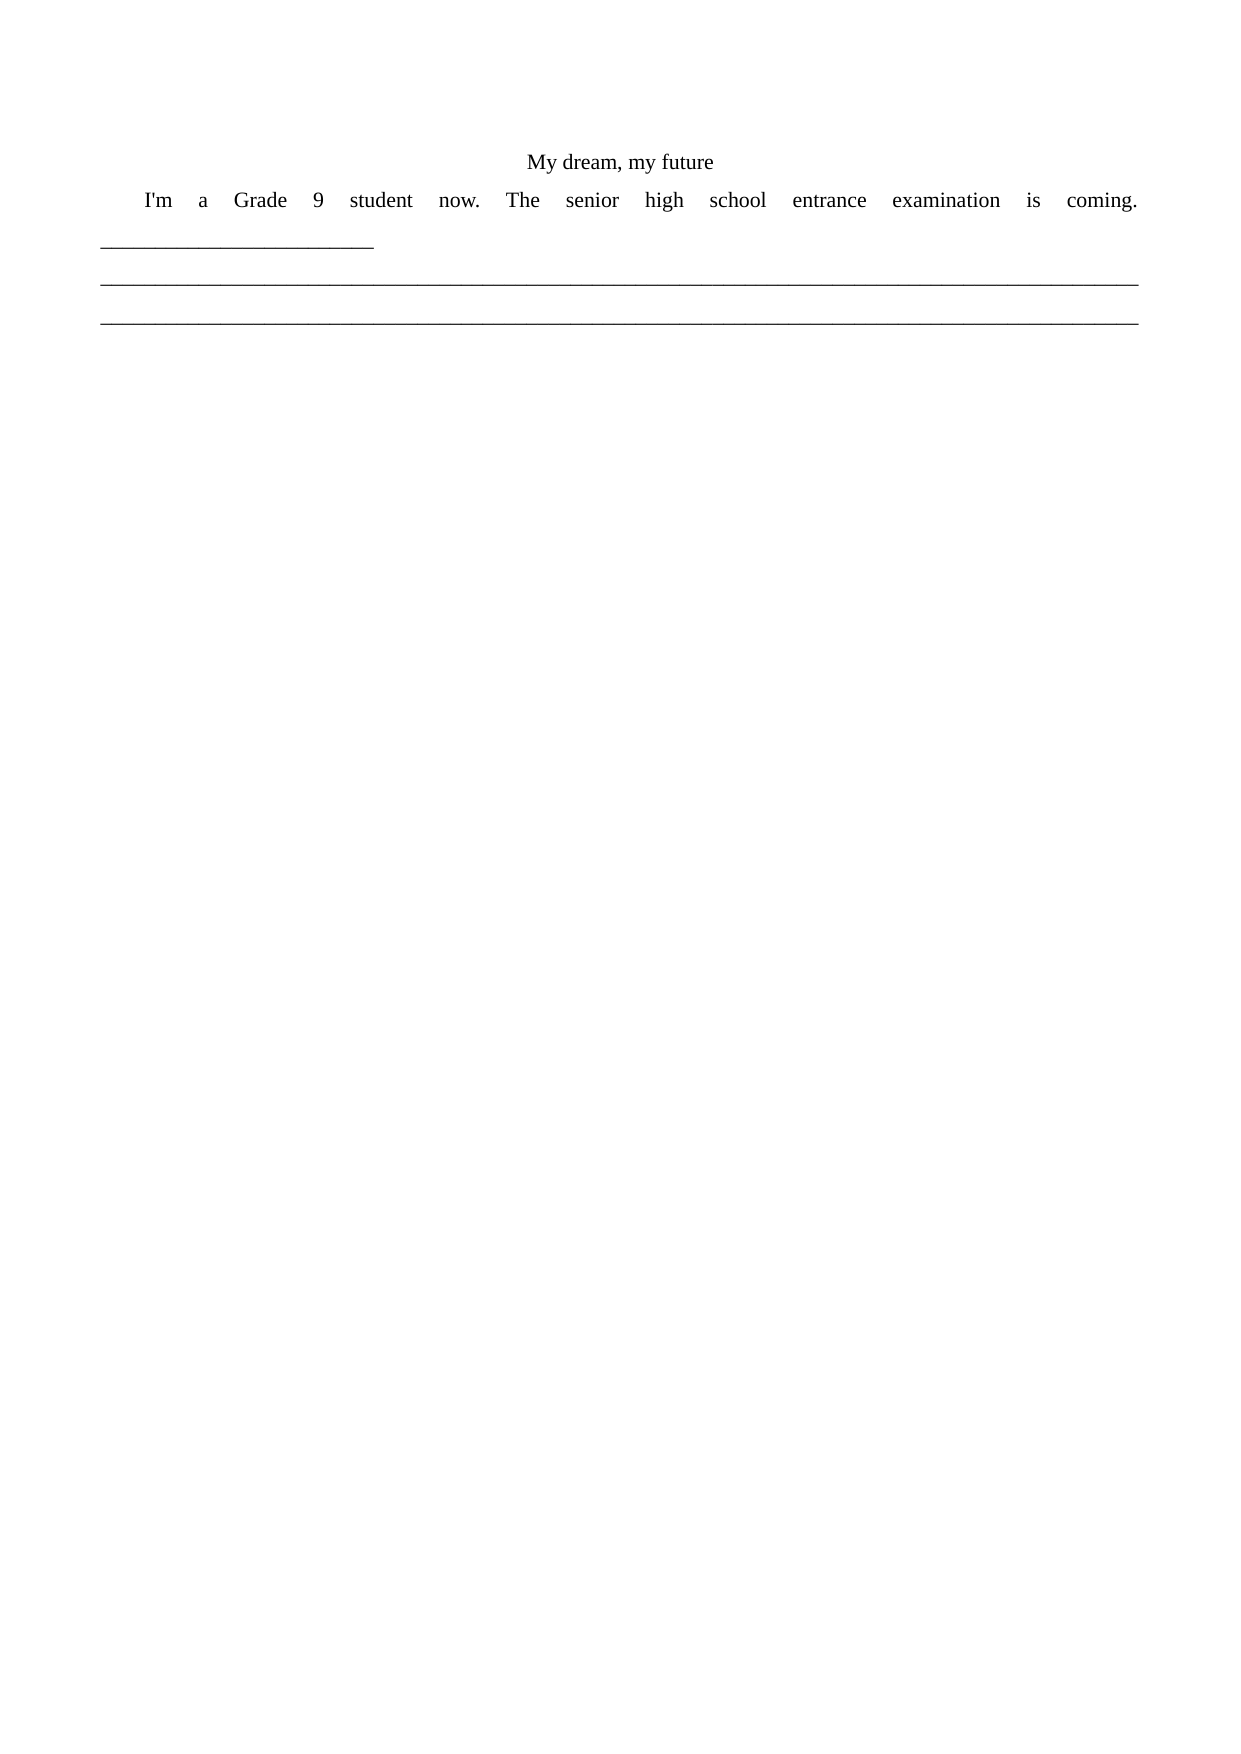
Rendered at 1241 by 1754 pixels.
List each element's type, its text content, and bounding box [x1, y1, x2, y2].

text I'm a Grade 9 student now. The senior high school entrance examination is coming. _________________________ [100, 183, 1140, 255]
text ______________________________________________________________________________________________________________________________________________________________________________________________ [100, 260, 1140, 331]
text My dream, my future [100, 146, 1140, 178]
